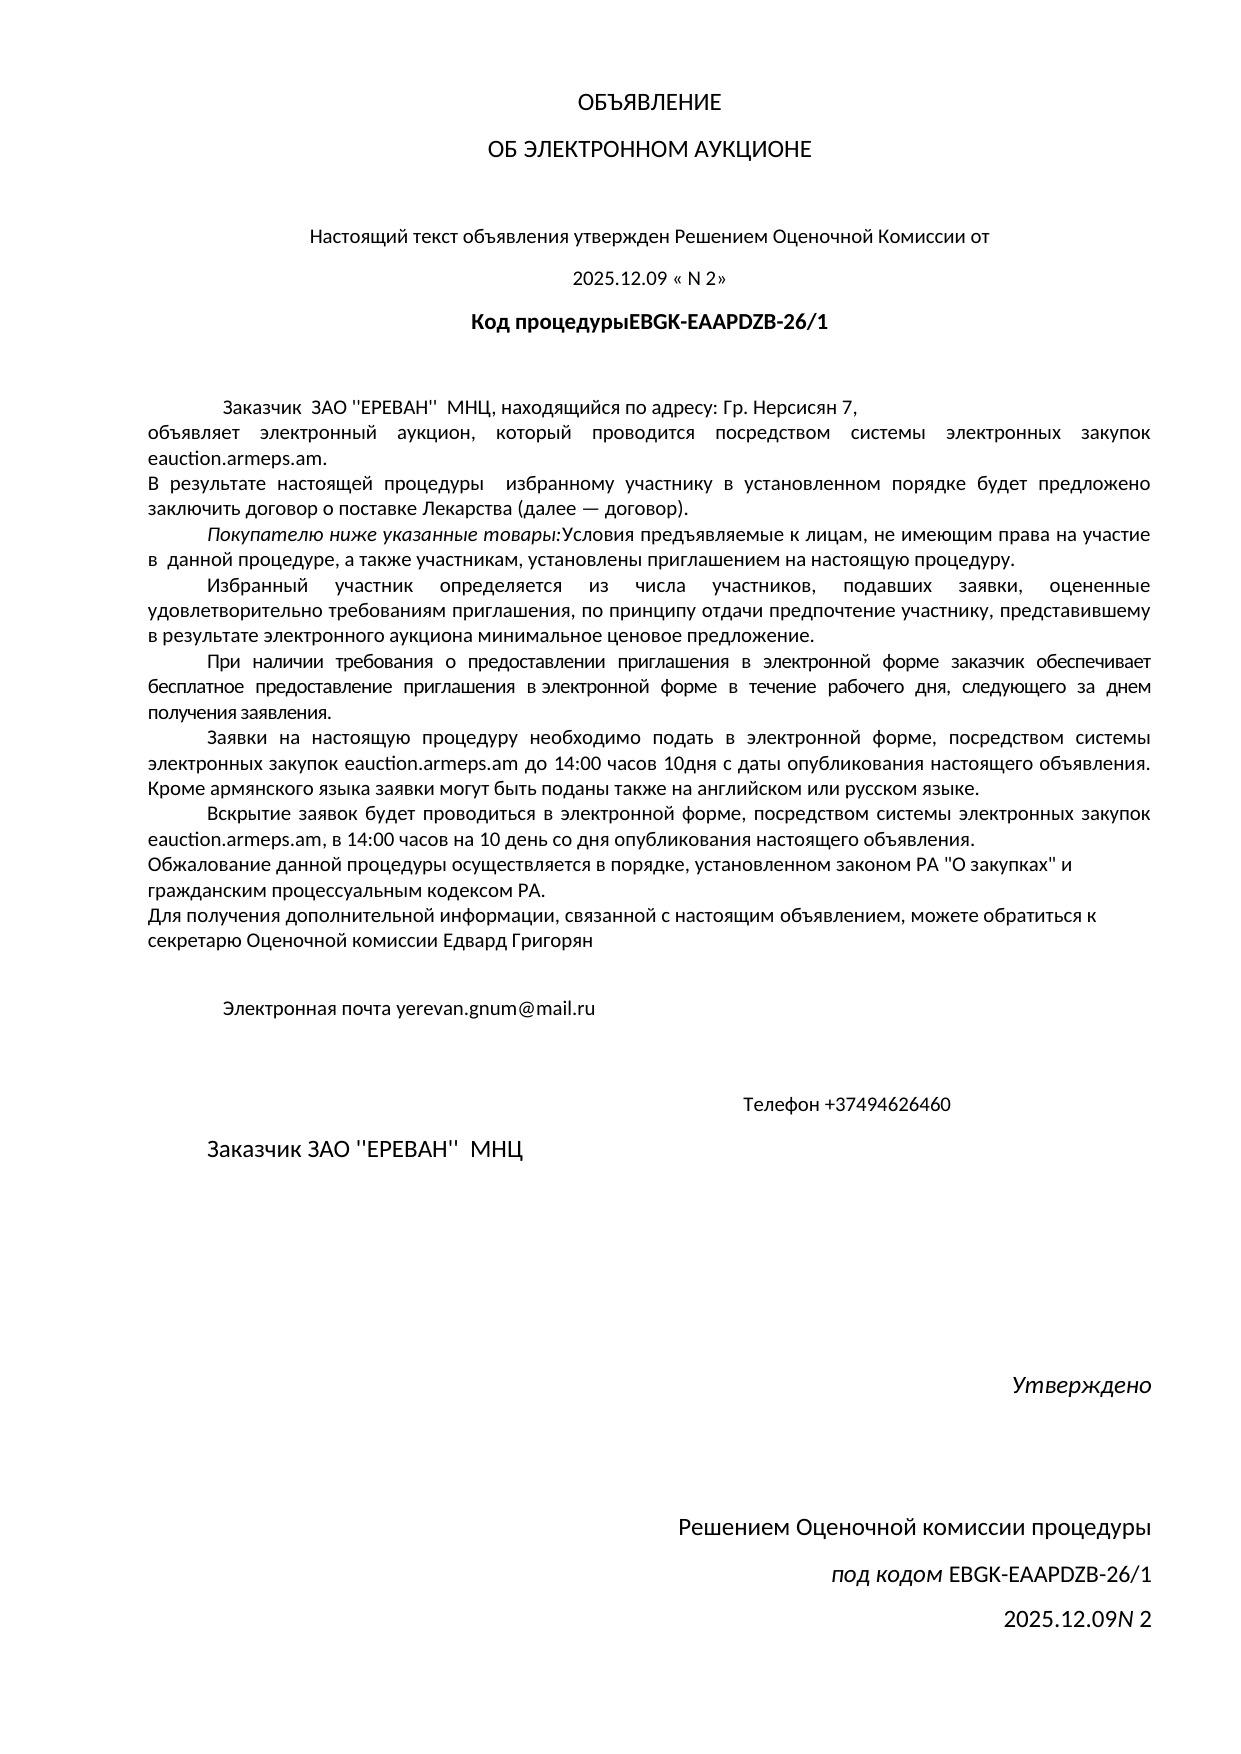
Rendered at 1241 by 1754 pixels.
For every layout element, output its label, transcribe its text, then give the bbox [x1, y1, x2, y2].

text При наличии требования о предоставлении приглашения в электронной форме заказчик обеспечивает бесплатное предоставление приглашения в электронной форме в течение рабочего дня, следующего за днем получения заявления. [148, 648, 1152, 724]
text Код процедурыEBGK-EAAPDZB-26/1 [148, 307, 1152, 335]
text Обжалование данной процедуры осуществляется в порядке, установленном законом РА "О закупках" и гражданским процессуальным кодексом РА. [148, 851, 1152, 902]
text Утверждено [148, 1369, 1152, 1399]
text под кодом EBGK-EAAPDZB-26/1 2025.12.09 N 2 [148, 1558, 1152, 1634]
text Настоящий текст объявления утвержден Решением Оценочной Комиссии от [148, 223, 1152, 248]
text Заявки на настоящую процедуру необходимо подать в электронной форме, посредством системы электронных закупок eauction.armeps.am до 14:00 часов 10дня с даты опубликования настоящего объявления. Кроме армянского языка заявки могут быть поданы также на английском или русском языке. [148, 724, 1152, 801]
text Вскрытие заявок будет проводиться в электронной форме, посредством системы электронных закупок eauction.armeps.am, в 14:00 часов на 10 день со дня опубликования настоящего объявления. [148, 801, 1152, 851]
text Покупателю ниже указанные товары:Условия предъявляемые к лицам, не имеющим права на участие в данной процедуре, а также участникам, установлены приглашением на настоящую процедуру. [148, 521, 1152, 572]
text Телефон +37494626460 [325, 1037, 1152, 1116]
text 2025.12.09 « N 2» [148, 265, 1152, 290]
text Избранный участник определяется из числа участников, подавших заявки, оцененные удовлетворительно требованиям приглашения, по принципу отдачи предпочтение участнику, представившему в результате электронного аукциона минимальное ценовое предложение. [148, 572, 1152, 648]
text Электронная почта yerevan.gnum@mail.ru [148, 995, 1152, 1021]
text ОБЪЯВЛЕНИЕ [148, 86, 1152, 117]
text Решением Оценочной комиссии процедуры [148, 1511, 1152, 1541]
text Для получения дополнительной информации, связанной с настоящим объявлением, можете обратиться к секретарю Оценочной комиссии Едвард Григорян [148, 902, 1152, 953]
text ОБ ЭЛЕКТРОННОМ АУКЦИОНЕ [148, 134, 1152, 164]
text объявляет электронный аукцион, который проводится посредством системы электронных закупок eauction.armeps.am. [148, 419, 1152, 470]
text В результате настоящей процедуры избранному участнику в установленном порядке будет предложено заключить договор о поставке Лекарства (далее — договор). [148, 470, 1152, 521]
text Заказчик ЗАО ''ЕРЕВАН'' МНЦ [148, 1133, 1152, 1164]
text Заказчик ЗАО ''ЕРЕВАН'' МНЦ, находящийся по адресу: Гр. Нерсисян 7, [148, 394, 1152, 419]
